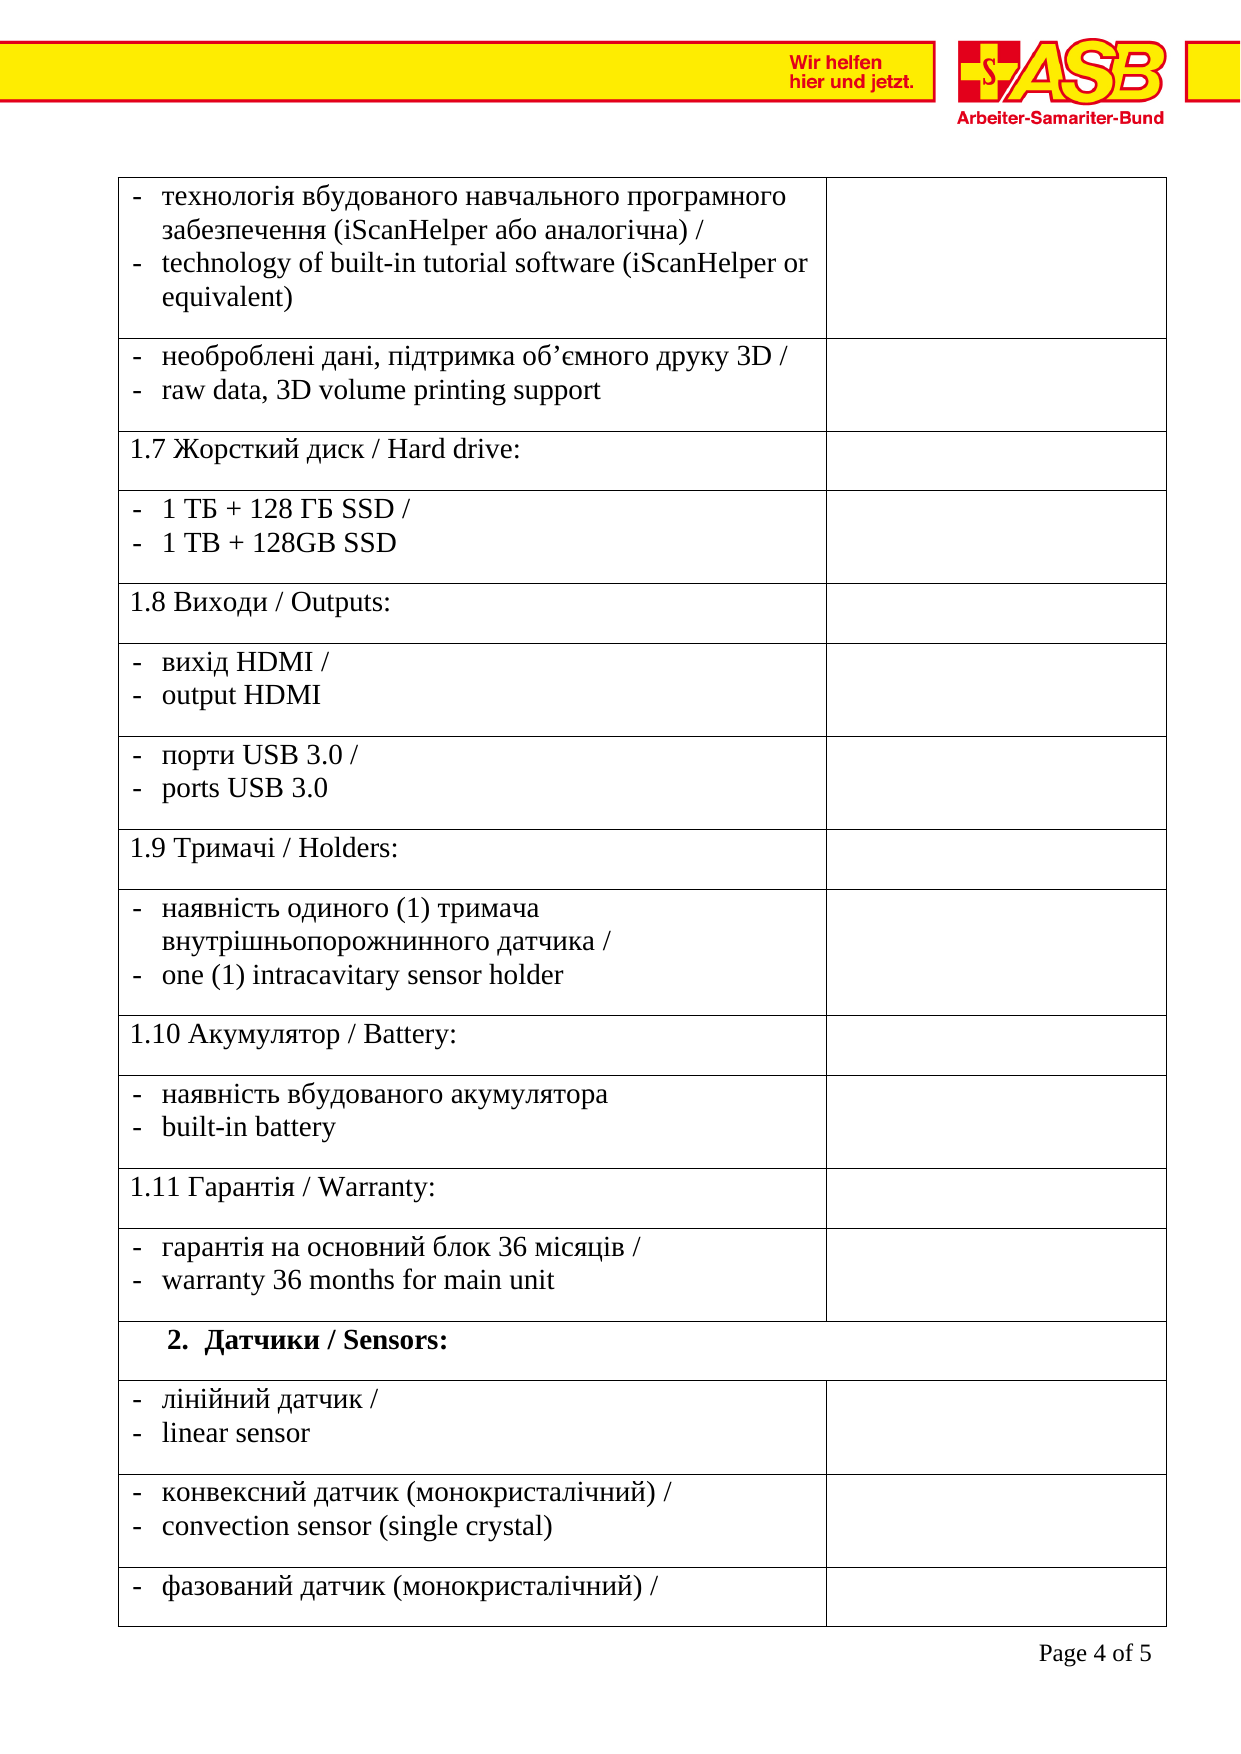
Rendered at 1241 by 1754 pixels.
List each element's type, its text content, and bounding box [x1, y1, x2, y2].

table_cell 1 ТБ + 128 ГБ SSD / 1 TB + 128GB SSD [119, 491, 826, 583]
picture [0, 0, 1241, 136]
table_cell [827, 1016, 1166, 1075]
table_cell 1.8 Виходи / Outputs: [119, 584, 826, 643]
table_cell [827, 584, 1166, 643]
table_cell [827, 1169, 1166, 1228]
table_cell конвексний датчик (монокристалічний) / convection sensor (single crystal) [119, 1475, 826, 1567]
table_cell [119, 1568, 826, 1626]
table_cell [827, 890, 1166, 1015]
table_cell Датчики / Sensors: [119, 1322, 1166, 1380]
table_cell [827, 1229, 1166, 1321]
table_cell порти USB 3.0 / ports USB 3.0 [119, 737, 826, 829]
table_cell наявність вбудованого акумулятора built-in battery [119, 1076, 826, 1168]
table_cell [827, 644, 1166, 736]
table_cell вихід HDMI / output HDMI [119, 644, 826, 736]
table_cell [827, 1475, 1166, 1567]
table_cell [827, 339, 1166, 431]
table_cell [827, 1076, 1166, 1168]
table_cell лінійний датчик / linear sensor [119, 1381, 826, 1473]
table_cell 1.9 Тримачі / Holders: [119, 830, 826, 889]
table_cell [827, 491, 1166, 583]
table_cell технологія вбудованого навчального програмного забезпечення (iScanHelper або аналогічна) / technology of built-in tutorial software (iScanHelper or equivalent) [119, 178, 826, 337]
table_cell наявність одиного (1) тримача внутрішньопорожнинного датчика / one (1) intracavitary sensor holder [119, 890, 826, 1015]
table_cell [827, 830, 1166, 889]
table_cell 1.10 Акумулятор / Battery: [119, 1016, 826, 1075]
table_cell [827, 178, 1166, 337]
table_cell [827, 1568, 1166, 1626]
table_cell [827, 432, 1166, 490]
table_cell [827, 1381, 1166, 1473]
table_cell [827, 737, 1166, 829]
table_cell 1.7 Жорсткий диск / Hard drive: [119, 432, 826, 490]
table_cell необробленi дані, підтримка об’ємного друку 3D / raw data, 3D volume printing support [119, 339, 826, 431]
table_cell гарантія на основний блок 36 місяців / warranty 36 months for main unit [119, 1229, 826, 1321]
table_cell 1.11 Гарантія / Warranty: [119, 1169, 826, 1228]
